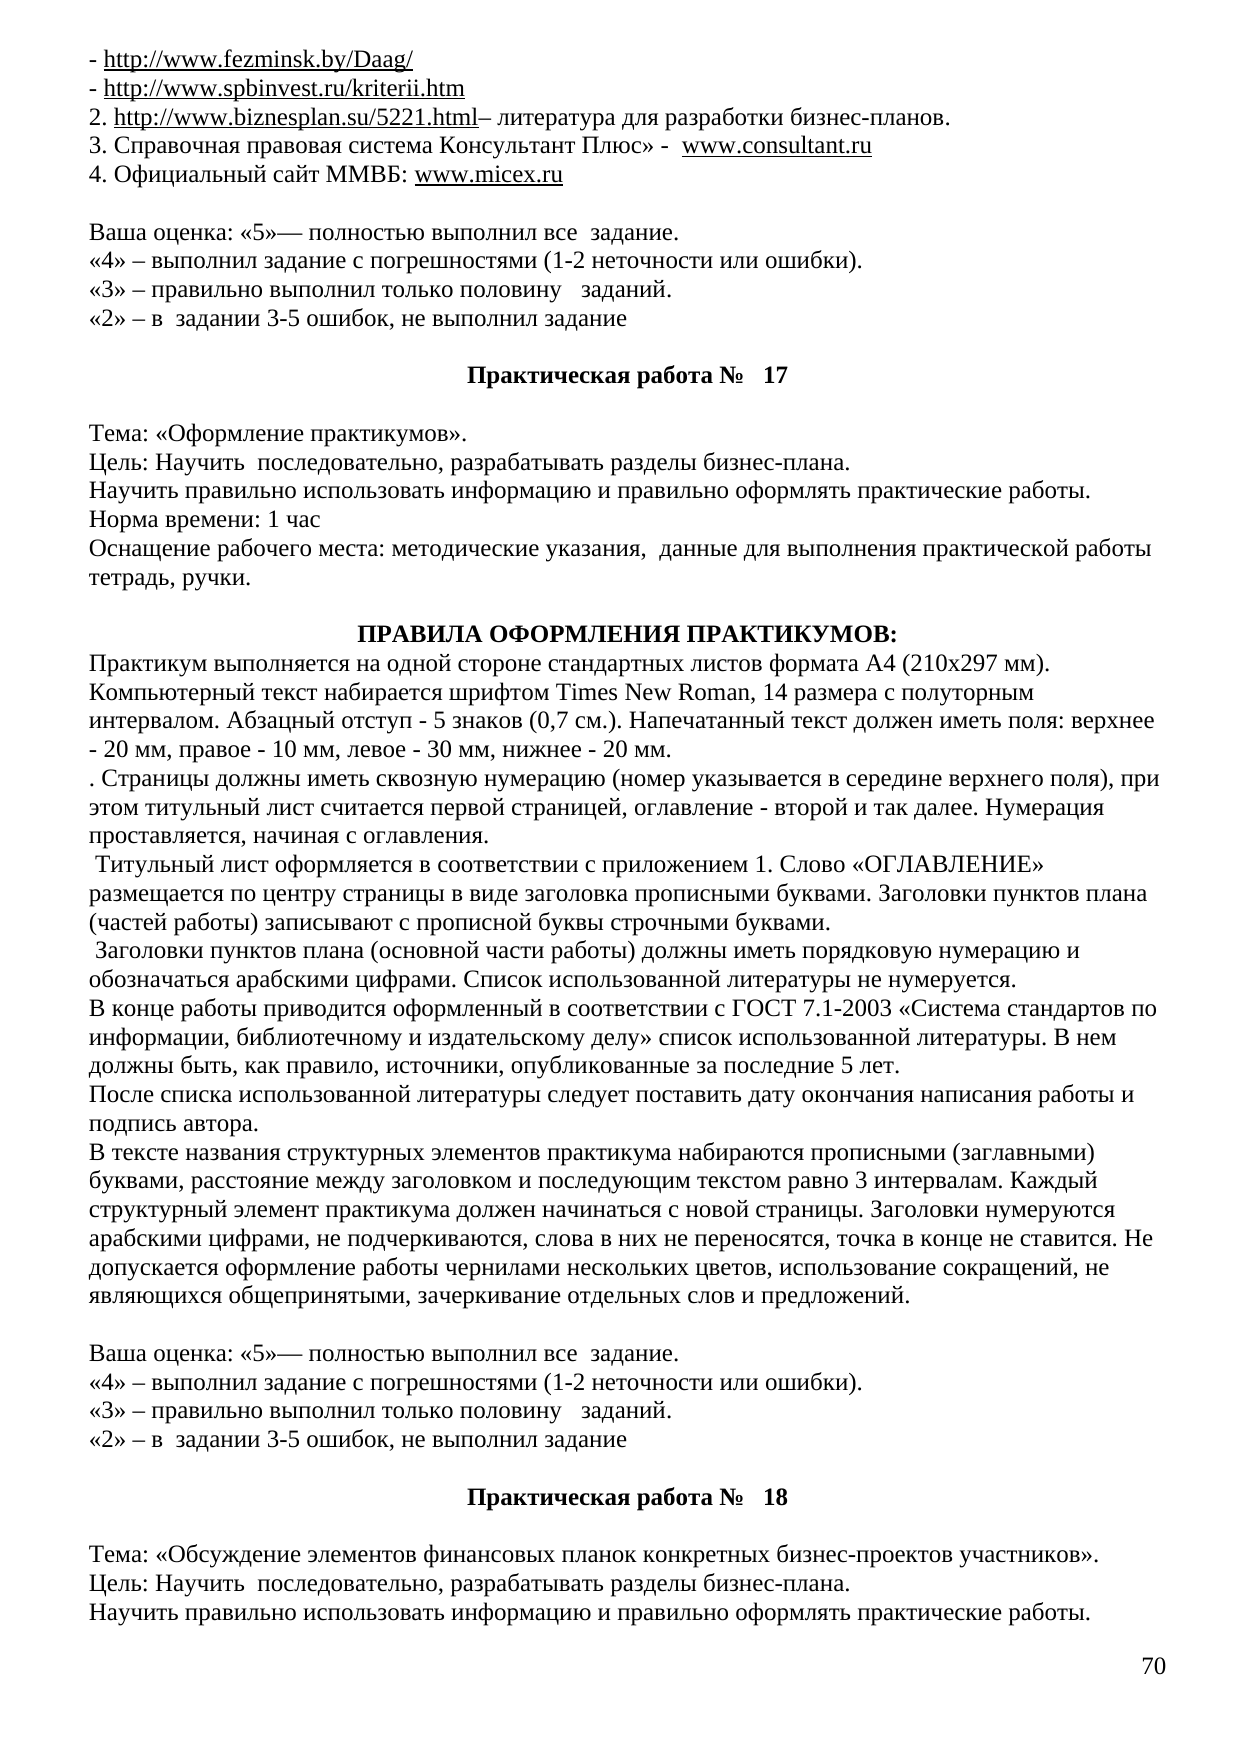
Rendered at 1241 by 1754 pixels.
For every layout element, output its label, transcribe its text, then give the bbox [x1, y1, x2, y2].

text . Страницы должны иметь сквозную нумерацию (номер указывается в середине верхнего поля), при этом титульный лист считается первой страницей, оглавление - второй и так далее. Нумерация проставляется, начиная с оглавления. [89, 763, 1166, 849]
text - http://www.fezminsk.by/Daag/ [89, 44, 1166, 73]
text Практическая работа № 17 [89, 361, 1166, 389]
text После списка использованной литературы следует поставить дату окончания написания работы и подпись автора. [89, 1079, 1166, 1137]
text В конце работы приводится оформленный в соответствии с ГОСТ 7.1-2003 «Система стандартов по информации, библиотечному и издательскому делу» список использованной литературы. В нем должны быть, как правило, источники, опубликованные за последние 5 лет. [89, 993, 1166, 1079]
text 2. http://www.biznesplan.su/5221.html– литература для разработки бизнес-планов. [89, 102, 1166, 131]
text Научить правильно использовать информацию и правильно оформлять практические работы. [89, 476, 1166, 504]
text Цель: Научить последовательно, разрабатывать разделы бизнес-плана. [89, 447, 1166, 476]
text Ваша оценка: «5»— полностью выполнил все задание. «4» – выполнил задание с погрешностями (1-2 неточности или ошибки). «3» – правильно выполнил только половину заданий. «2» – в задании 3-5 ошибок, не выполнил задание [89, 217, 1166, 332]
text Цель: Научить последовательно, разрабатывать разделы бизнес-плана. [89, 1568, 1166, 1597]
text Оснащение рабочего места: методические указания, данные для выполнения практической работы тетрадь, ручки. [89, 533, 1166, 591]
text Ваша оценка: «5»— полностью выполнил все задание. «4» – выполнил задание с погрешностями (1-2 неточности или ошибки). «3» – правильно выполнил только половину заданий. «2» – в задании 3-5 ошибок, не выполнил задание [89, 1338, 1166, 1453]
text Тема: «Обсуждение элементов финансовых планок конкретных бизнес-проектов участников». [89, 1539, 1166, 1568]
text Научить правильно использовать информацию и правильно оформлять практические работы. [89, 1597, 1166, 1626]
text - http://www.spbinvest.ru/kriterii.htm [89, 73, 1166, 102]
text Тема: «Оформление практикумов». [89, 418, 1166, 447]
text 3. Справочная правовая система Консультант Плюс» - www.consultant.ru [89, 131, 1166, 159]
text Практическая работа № 18 [89, 1482, 1166, 1511]
text Практикум выполняется на одной стороне стандартных листов формата А4 (210x297 мм). Компьютерный текст набирается шрифтом Times New Roman, 14 размера с полуторным интервалом. Абзацный отступ - 5 знаков (0,7 см.). Напечатанный текст должен иметь поля: верхнее - 20 мм, правое - 10 мм, левое - 30 мм, нижнее - 20 мм. [89, 648, 1166, 763]
text Титульный лист оформляется в соответствии с приложением 1. Слово «ОГЛАВЛЕНИЕ» размещается по центру страницы в виде заголовка прописными буквами. Заголовки пунктов плана (частей работы) записывают с прописной буквы строчными буквами. [89, 849, 1166, 936]
text Заголовки пунктов плана (основной части работы) должны иметь порядковую нумерацию и обозначаться арабскими цифрами. Список использованной литературы не нумеруется. [89, 936, 1166, 993]
text В тексте названия структурных элементов практикума набираются прописными (заглавными) буквами, расстояние между заголовком и последующим текстом равно 3 интервалам. Каждый структурный элемент практикума должен начинаться с новой страницы. Заголовки нумеруются арабскими цифрами, не подчеркиваются, слова в них не переносятся, точка в конце не ставится. Не допускается оформление работы чернилами нескольких цветов, использование сокращений, не являющихся общепринятыми, зачеркивание отдельных слов и предложений. [89, 1137, 1166, 1309]
text Норма времени: 1 час [89, 504, 1166, 533]
text ПРАВИЛА ОФОРМЛЕНИЯ ПРАКТИКУМОВ: [89, 619, 1166, 648]
text 4. Официальный сайт ММВБ: www.micex.ru [89, 159, 1166, 188]
